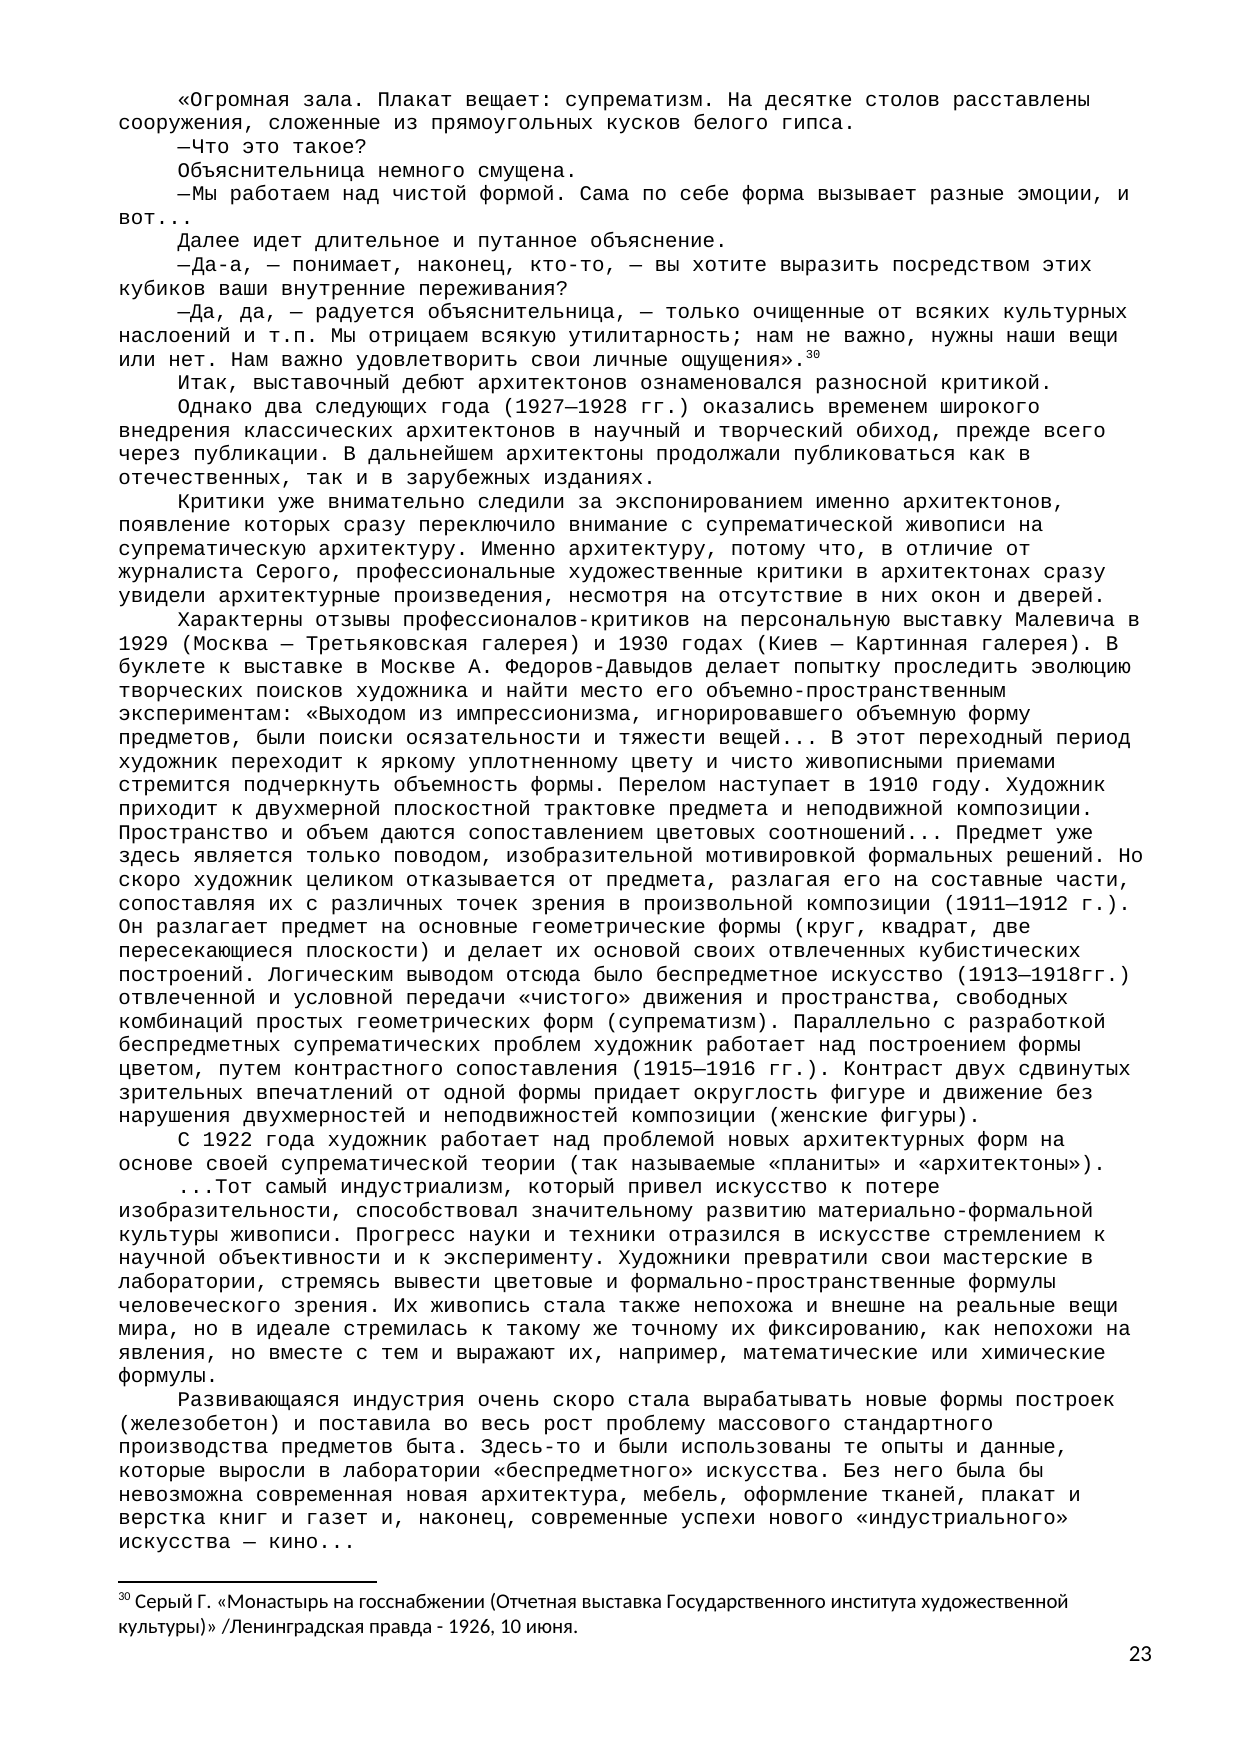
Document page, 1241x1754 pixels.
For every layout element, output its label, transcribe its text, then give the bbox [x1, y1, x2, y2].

text —Да, да, — радуется объяснительница, — только очищенные от всяких культурных наслоений и т.п. Мы отрицаем всякую утилитарность; нам не важно, нужны наши вещи или нет. Нам важно удовлетворить свои личные ощущения». [118, 301, 1152, 372]
text «Огромная зала. Плакат вещает: супрематизм. На десятке столов расставлены сооружения, сложенные из прямоугольных кусков белого гипса. [118, 89, 1152, 136]
text ...Тот самый индустриализм, который привел искусство к потере изобразительности, способствовал значительному развитию материально-формальной культуры живописи. Прогресс науки и техники отразился в искусстве стремлением к научной объективности и к эксперименту. Художники превратили свои мастерские в лаборатории, стремясь вывести цветовые и формально-пространственные формулы человеческого зрения. Их живопись стала также непохожа и внешне на реальные вещи мира, но в идеале стремилась к такому же точному их фиксированию, как непохожи на явления, но вместе с тем и выражают их, например, математические или химические формулы. [118, 1176, 1152, 1389]
text — Да-а, — понимает, наконец, кто-то, — вы хотите выразить посредством этих кубиков ваши внутренние переживания? [118, 254, 1152, 301]
text Итак, выставочный дебют архитектонов ознаменовался разносной критикой. [118, 372, 1152, 396]
text Характерны отзывы профессионалов-критиков на персональную выставку Малевича в 1929 (Москва — Третьяковская галерея) и 1930 годах (Киев — Картинная галерея). В буклете к выставке в Москве А. Федоров-Давыдов делает попытку проследить эволюцию творческих поисков художника и найти место его объемно-пространственным экспериментам: «Выходом из импрессионизма, игнорировавшего объемную форму предметов, были поиски осязательности и тяжести вещей... В этот переходный период художник переходит к яркому уплотненному цвету и чисто живописными приемами стремится подчеркнуть объемность формы. Перелом наступает в 1910 году. Художник приходит к двухмерной плоскостной трактовке предмета и неподвижной композиции. Пространство и объем даются сопоставлением цветовых соотношений... Предмет уже здесь является только поводом, изобразительной мотивировкой формальных решений. Но скоро художник целиком отказывается от предмета, разлагая его на составные части, сопоставляя их с различных точек зрения в произвольной композиции (1911—1912 г.). Он разлагает предмет на основные геометрические формы (круг, квадрат, две пересекающиеся плоскости) и делает их основой своих отвлеченных кубистических построений. Логическим выводом отсюда было беспредметное искусство (1913—1918гг.) отвлеченной и условной передачи «чистого» движения и пространства, свободных комбинаций простых геометрических форм (супрематизм). Параллельно с разработкой беспредметных супрематических проблем художник работает над построением формы цветом, путем контрастного сопоставления (1915—1916 гг.). Контраст двух сдвинутых зрительных впечатлений от одной формы придает округлость фигуре и движение без нарушения двухмерностей и неподвижностей композиции (женские фигуры). [118, 609, 1152, 1129]
text Развивающаяся индустрия очень скоро стала вырабатывать новые формы построек (железобетон) и поставила во весь рост проблему массового стандартного производства предметов быта. Здесь-то и были использованы те опыты и данные, которые выросли в лаборатории «беспредметного» искусства. Без него была бы невозможна современная новая архитектура, мебель, оформление тканей, плакат и верстка книг и газет и, наконец, современные успехи нового «индустриального» искусства — кино... [118, 1389, 1152, 1555]
text Объяснительница немного смущена. [118, 159, 1152, 183]
text С 1922 года художник работает над проблемой новых архитектурных форм на основе своей супрематической теории (так называемые «планиты» и «архитектоны»). [118, 1129, 1152, 1176]
text Далее идет длительное и путанное объяснение. [118, 231, 1152, 254]
text Однако два следующих года (1927—1928 гг.) оказались временем широкого внедрения классических архитектонов в научный и творческий обиход, прежде всего через публикации. В дальнейшем архитектоны продолжали публиковаться как в отечественных, так и в зарубежных изданиях. [118, 396, 1152, 491]
text — Мы работаем над чистой формой. Сама по себе форма вызывает разные эмоции, и вот... [118, 183, 1152, 231]
text Критики уже внимательно следили за экспонированием именно архитектонов, появление которых сразу переключило внимание с супрематической живописи на супрематическую архитектуру. Именно архитектуру, потому что, в отличие от журналиста Серого, профессиональные художественные критики в архитектонах сразу увидели архитектурные произведения, несмотря на отсутствие в них окон и дверей. [118, 491, 1152, 609]
text — Что это такое? [118, 136, 1152, 159]
